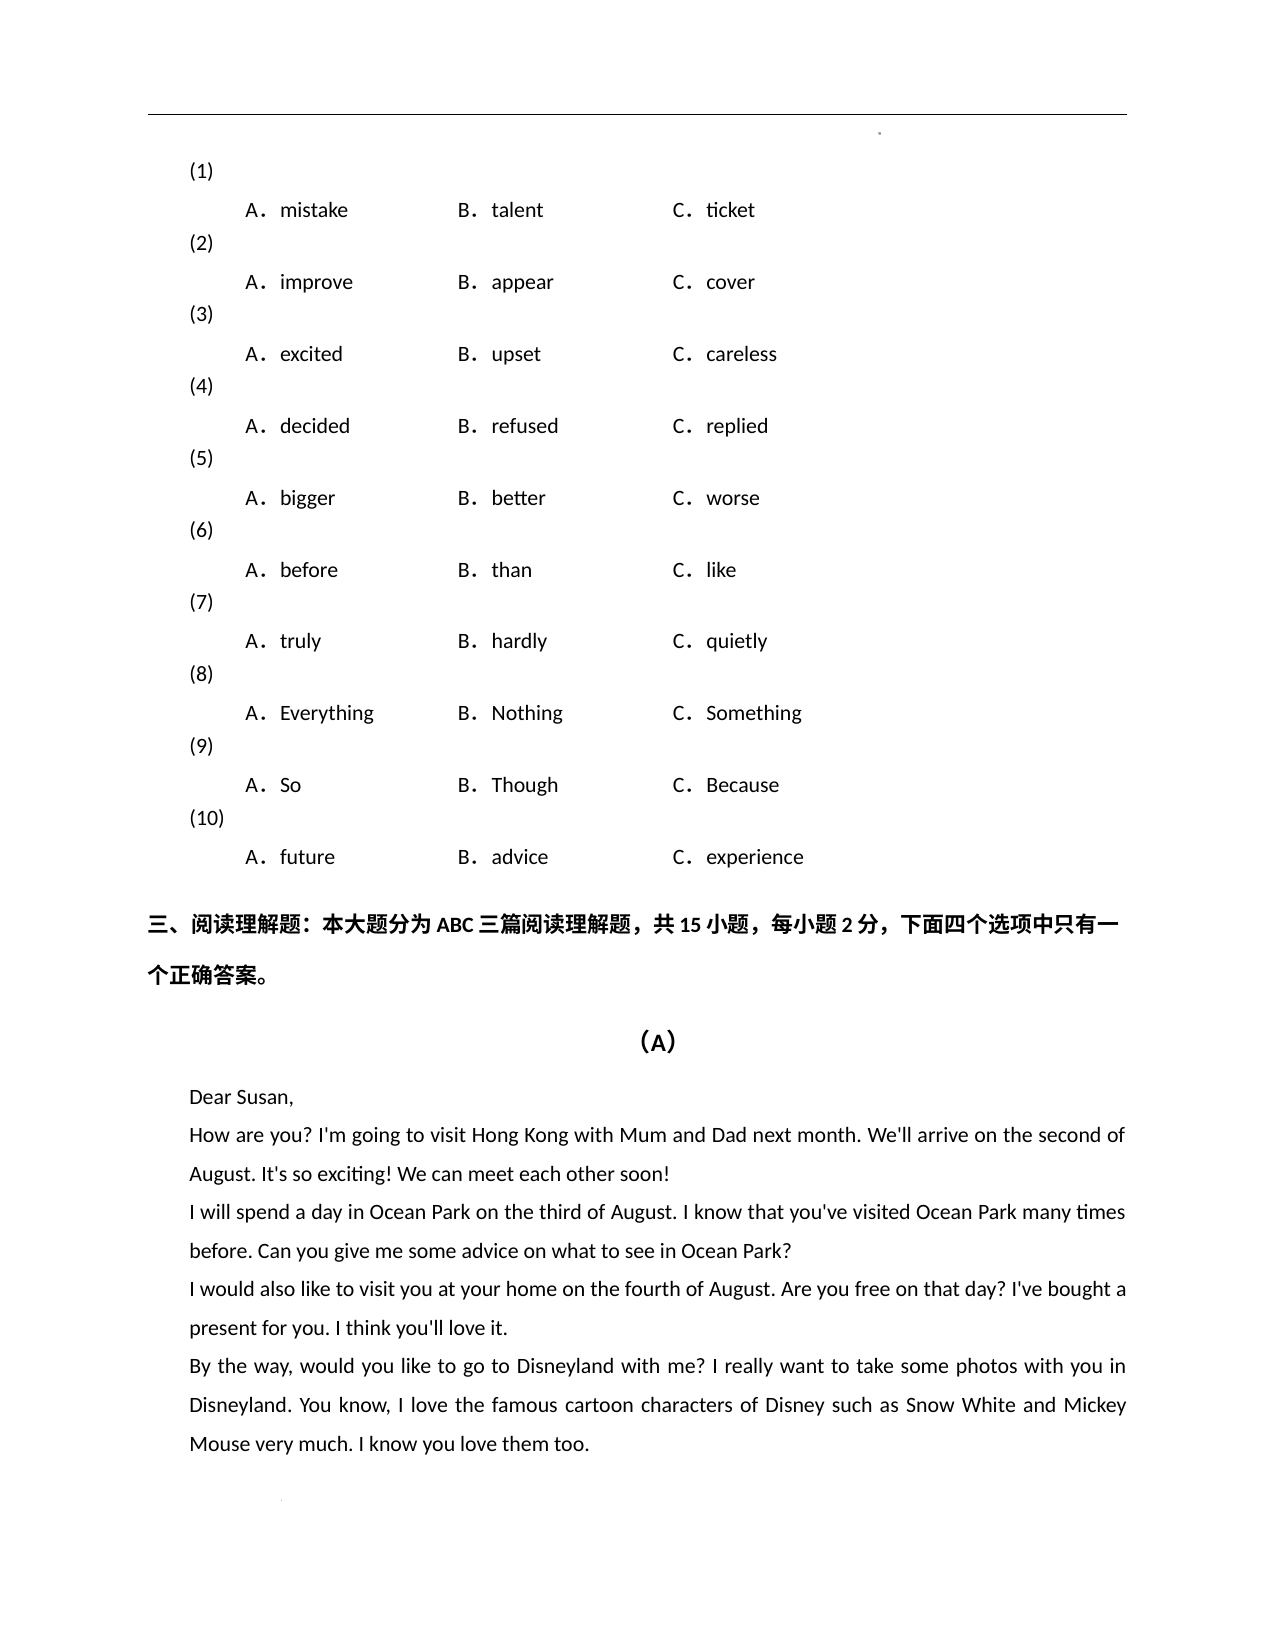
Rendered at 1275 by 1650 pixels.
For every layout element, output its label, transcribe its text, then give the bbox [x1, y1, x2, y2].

text I would also like to visit you at your home on the fourth of August. Are you free on that day? I've bought a present for you. I think you'll love it. [189, 1272, 1127, 1344]
text Dear Susan, [189, 1080, 1127, 1114]
text (7) [189, 584, 1127, 618]
text By the way, would you like to go to Disneyland with me? I really want to take some photos with you in Disneyland. You know, I love the famous cartoon characters of Disney such as Snow White and Mickey Mouse very much. I know you love them too. [189, 1348, 1127, 1460]
text A．excited B．upset C．careless [148, 335, 1127, 369]
text (9) [189, 728, 1127, 762]
text (10) [189, 800, 1127, 834]
text A．bigger B．better C．worse [148, 478, 1127, 512]
list 阅读理解题：本大题分为ABC三篇阅读理解题，共15小题，每小题2分，下面四个选项中只有一个正确答案。 [148, 906, 1127, 991]
text A．improve B．appear C．cover [148, 263, 1127, 297]
text (1) [189, 153, 1127, 187]
text (6) [189, 512, 1127, 546]
text How are you? I'm going to visit Hong Kong with Mum and Dad next month. We'll arrive on the second of August. It's so exciting! We can meet each other soon! [189, 1118, 1127, 1191]
text (2) [189, 225, 1127, 259]
text A．Everything B．Nothing C．Something [148, 694, 1127, 728]
text (8) [189, 656, 1127, 690]
text A．before B．than C．like [148, 550, 1127, 584]
text (5) [189, 441, 1127, 474]
text A．future B．advice C．experience [148, 838, 1127, 872]
text A．mistake B．talent C．ticket [148, 191, 1127, 225]
text I will spend a day in Ocean Park on the third of August. I know that you've visited Ocean Park many times before. Can you give me some advice on what to see in Ocean Park? [189, 1195, 1127, 1268]
list （A） [189, 1007, 1127, 1074]
text A．truly B．hardly C．quietly [148, 622, 1127, 656]
text A．So B．Though C．Because [148, 766, 1127, 800]
text (3) [189, 297, 1127, 331]
text (4) [189, 369, 1127, 403]
text A．decided B．refused C．replied [148, 407, 1127, 441]
